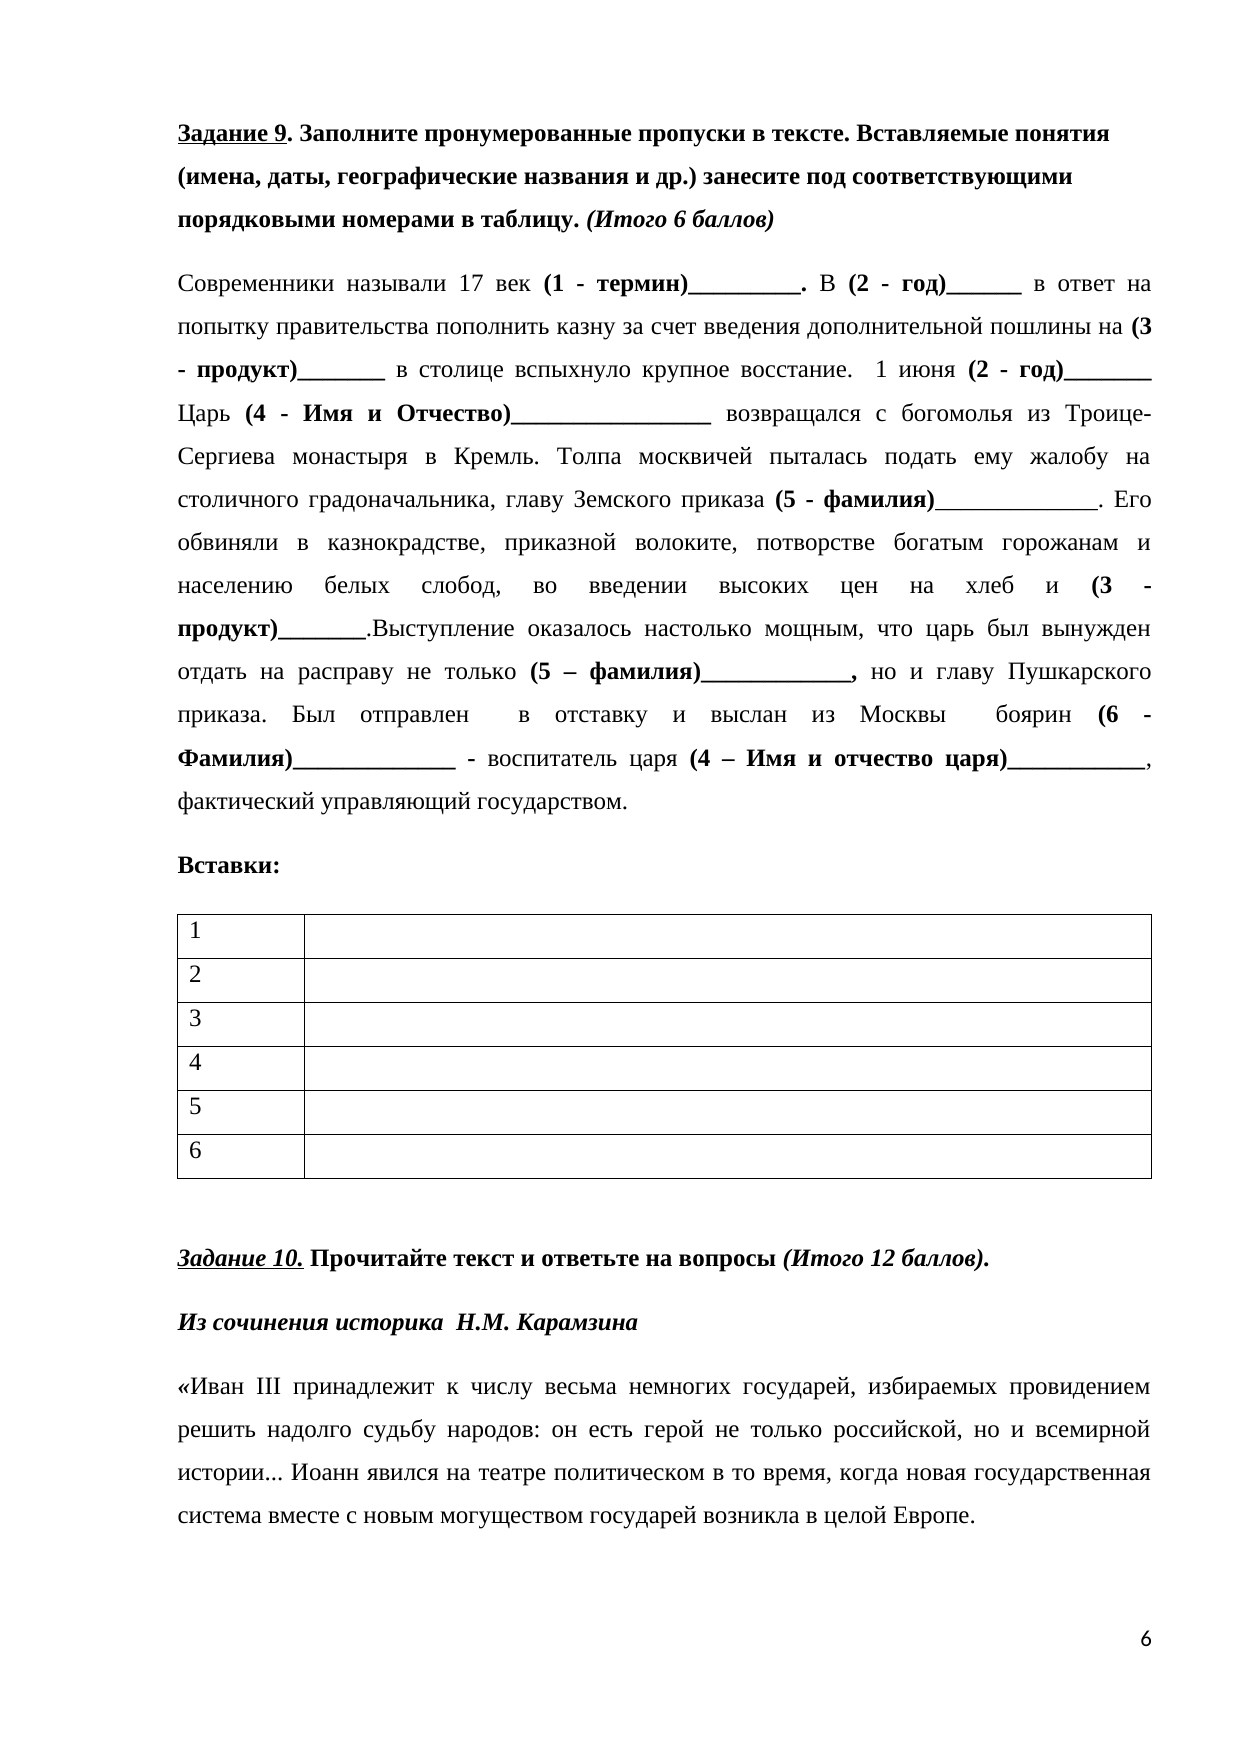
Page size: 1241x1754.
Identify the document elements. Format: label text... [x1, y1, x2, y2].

table_cell 3 [178, 1003, 304, 1046]
table_cell [305, 1047, 1151, 1090]
table_cell [305, 1003, 1151, 1046]
table_header [305, 915, 1151, 958]
text Вставки: [177, 850, 1152, 878]
table_cell [305, 1135, 1151, 1178]
table_cell 5 [178, 1091, 304, 1134]
text «Иван III принадлежит к числу весьма немногих государей, избираемых провидением решить надолго судьбу народов: он есть герой не только российской, но и всемирной истории... Иоанн явился на театре политическом в то время, когда новая государственная система вместе с новым могуществом государей возникла в целой Европе. [177, 1371, 1152, 1529]
table_header 1 [178, 915, 304, 958]
table_cell 2 [178, 959, 304, 1002]
text Современники называли 17 век (1 - термин)_________. В (2 - год)______ в ответ на попытку правительства пополнить казну за счет введения дополнительной пошлины на (3 - продукт)_______ в столице вспыхнуло крупное восстание. 1 июня (2 - год)_______ Царь (4 - Имя и Отчество)________________ возвращался с богомолья из Троице-Сергиева монастыря в Кремль. Толпа москвичей пыталась подать ему жалобу на столичного градоначальника, главу Земского приказа (5 - фамилия)_____________. Его обвиняли в казнокрадстве, приказной волоките, потворстве богатым горожанам и населению белых слобод, во введении высоких цен на хлеб и (3 - продукт)_______.Выступление оказалось настолько мощным, что царь был вынужден отдать на расправу не только (5 – фамилия)____________, но и главу Пушкарского приказа. Был отправлен в отставку и выслан из Москвы боярин (6 - Фамилия)_____________ - воспитатель царя (4 – Имя и отчество царя)___________, фактический управляющий государством. [177, 268, 1152, 814]
table_cell [305, 1091, 1151, 1134]
table_cell 6 [178, 1135, 304, 1178]
table_cell 4 [178, 1047, 304, 1090]
text Задание 10. Прочитайте текст и ответьте на вопросы (Итого 12 баллов). [177, 1243, 1152, 1272]
text Задание 9. Заполните пронумерованные пропуски в тексте. Вставляемые понятия (имена, даты, географические названия и др.) занесите под соответствующими порядковыми номерами в таблицу. (Итого 6 баллов) [177, 118, 1152, 233]
table_cell [305, 959, 1151, 1002]
text Из сочинения историка Н.М. Карамзина [177, 1307, 1152, 1336]
